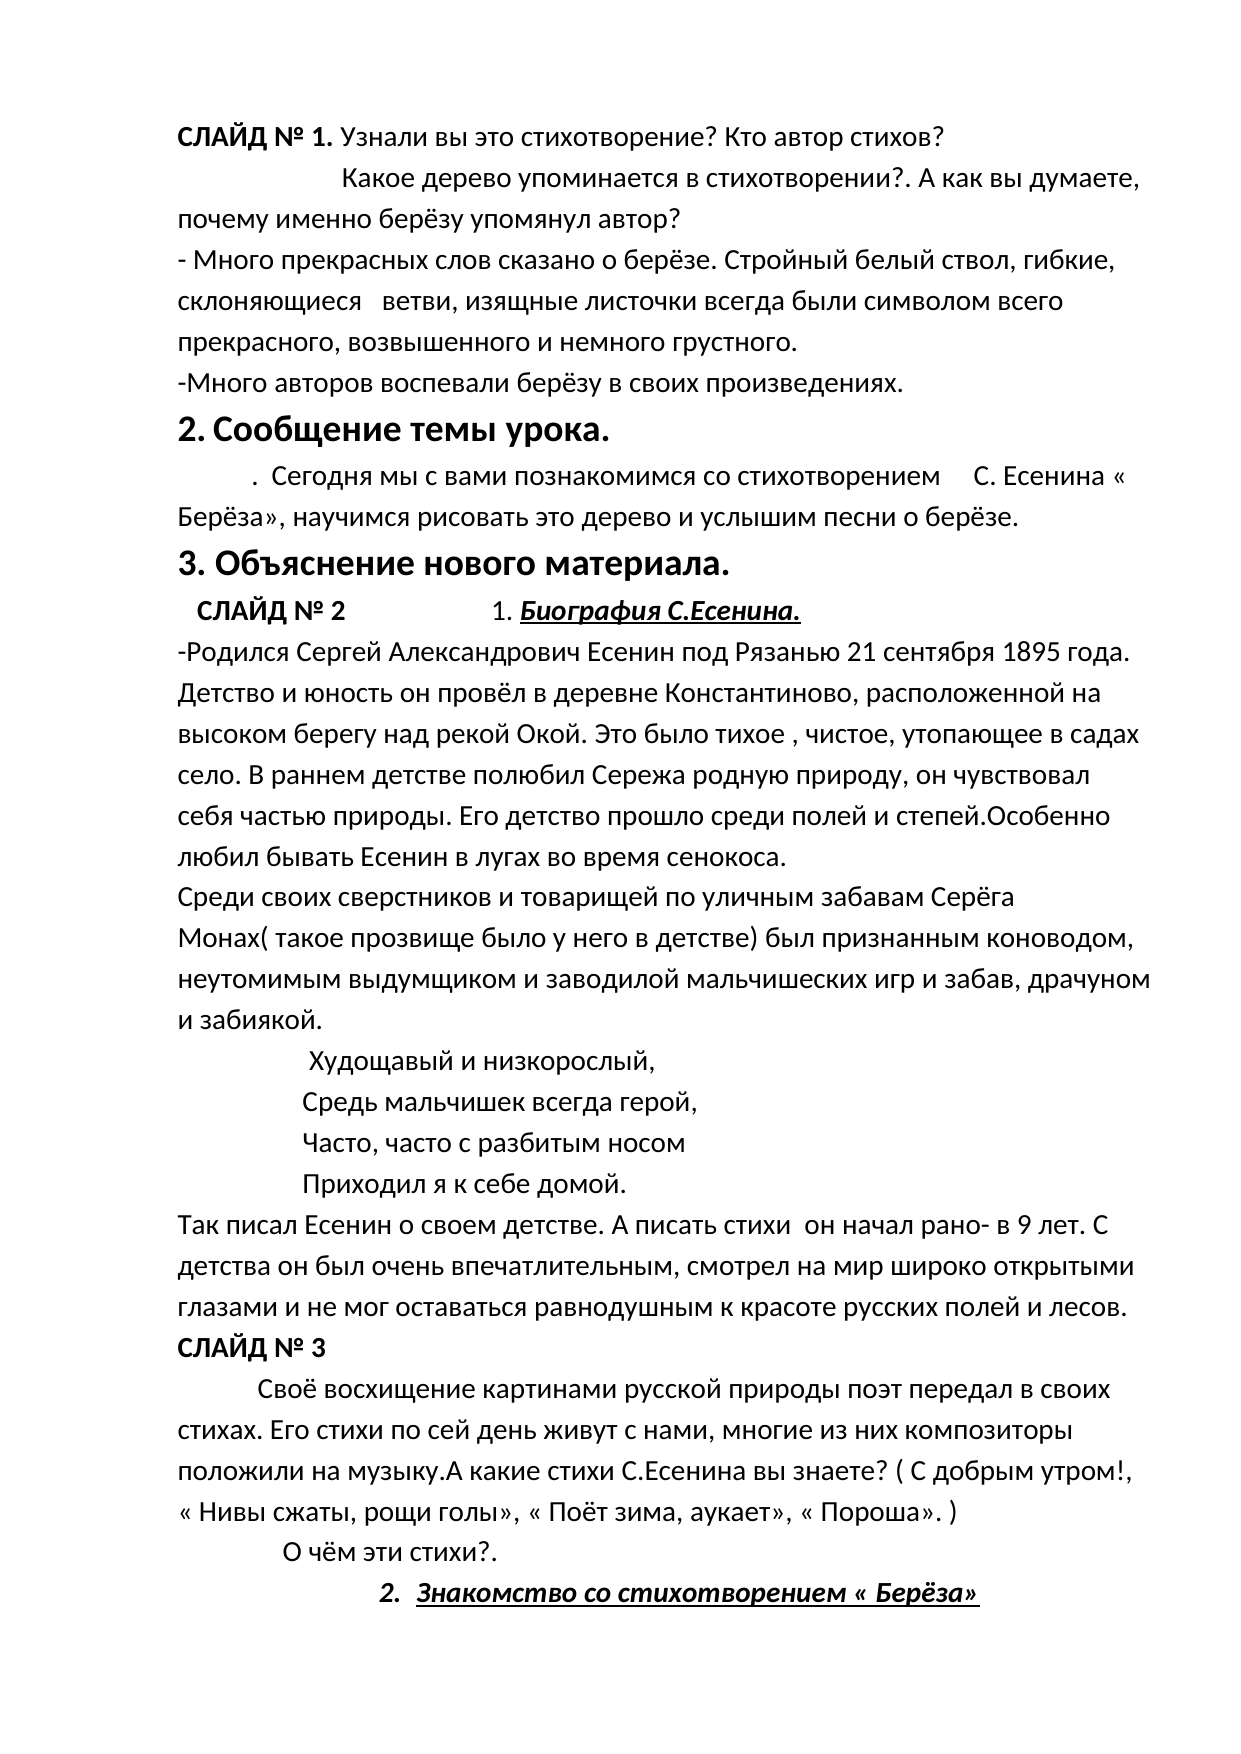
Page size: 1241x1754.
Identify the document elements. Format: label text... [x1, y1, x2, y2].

text Приходил я к себе домой. [177, 1165, 1152, 1201]
list Знакомство со стихотворением « Берёза» [379, 1574, 1152, 1610]
text Среди своих сверстников и товарищей по уличным забавам Серёга Монах( такое прозвище было у него в детстве) был признанным коноводом, неутомимым выдумщиком и заводилой мальчишеских игр и забав, драчуном и забиякой. [177, 878, 1152, 1037]
text СЛАЙД № 3 [177, 1329, 1152, 1364]
text Худощавый и низкорослый, [177, 1042, 1152, 1078]
text 3. Объяснение нового материала. [177, 539, 1152, 585]
text -Много авторов воспевали берёзу в своих произведениях. [177, 364, 1152, 399]
text Средь мальчишек всегда герой, [177, 1083, 1152, 1119]
text Так писал Есенин о своем детстве. А писать стихи он начал рано- в 9 лет. С детства он был очень впечатлительным, смотрел на мир широко открытыми глазами и не мог оставаться равнодушным к красоте русских полей и лесов. [177, 1206, 1152, 1323]
text Своё восхищение картинами русской природы поэт передал в своих стихах. Его стихи по сей день живут с нами, многие из них композиторы положили на музыку.А какие стихи С.Есенина вы знаете? ( С добрым утром!, « Нивы сжаты, рощи голы», « Поёт зима, аукает», « Пороша». ) [177, 1370, 1152, 1528]
text Какое дерево упоминается в стихотворении?. А как вы думаете, почему именно берёзу упомянул автор? [177, 159, 1152, 236]
text СЛАЙД № 2 1. Биография С.Есенина. [177, 592, 1152, 628]
text СЛАЙД № 1. Узнали вы это стихотворение? Кто автор стихов? [177, 118, 1152, 154]
text 2. Сообщение темы урока. [177, 405, 1152, 451]
text О чём эти стихи?. [177, 1533, 1152, 1569]
text . Сегодня мы с вами познакомимся со стихотворением С. Есенина « Берёза», научимся рисовать это дерево и услышим песни о берёзе. [177, 457, 1152, 534]
text -Родился Сергей Александрович Есенин под Рязанью 21 сентября 1895 года. Детство и юность он провёл в деревне Константиново, расположенной на высоком берегу над рекой Окой. Это было тихое , чистое, утопающее в садах село. В раннем детстве полюбил Сережа родную природу, он чувствовал себя частью природы. Его детство прошло среди полей и степей.Особенно любил бывать Есенин в лугах во время сенокоса. [177, 633, 1152, 873]
text Часто, часто с разбитым носом [177, 1124, 1152, 1160]
text - Много прекрасных слов сказано о берёзе. Стройный белый ствол, гибкие, склоняющиеся ветви, изящные листочки всегда были символом всего прекрасного, возвышенного и немного грустного. [177, 241, 1152, 358]
